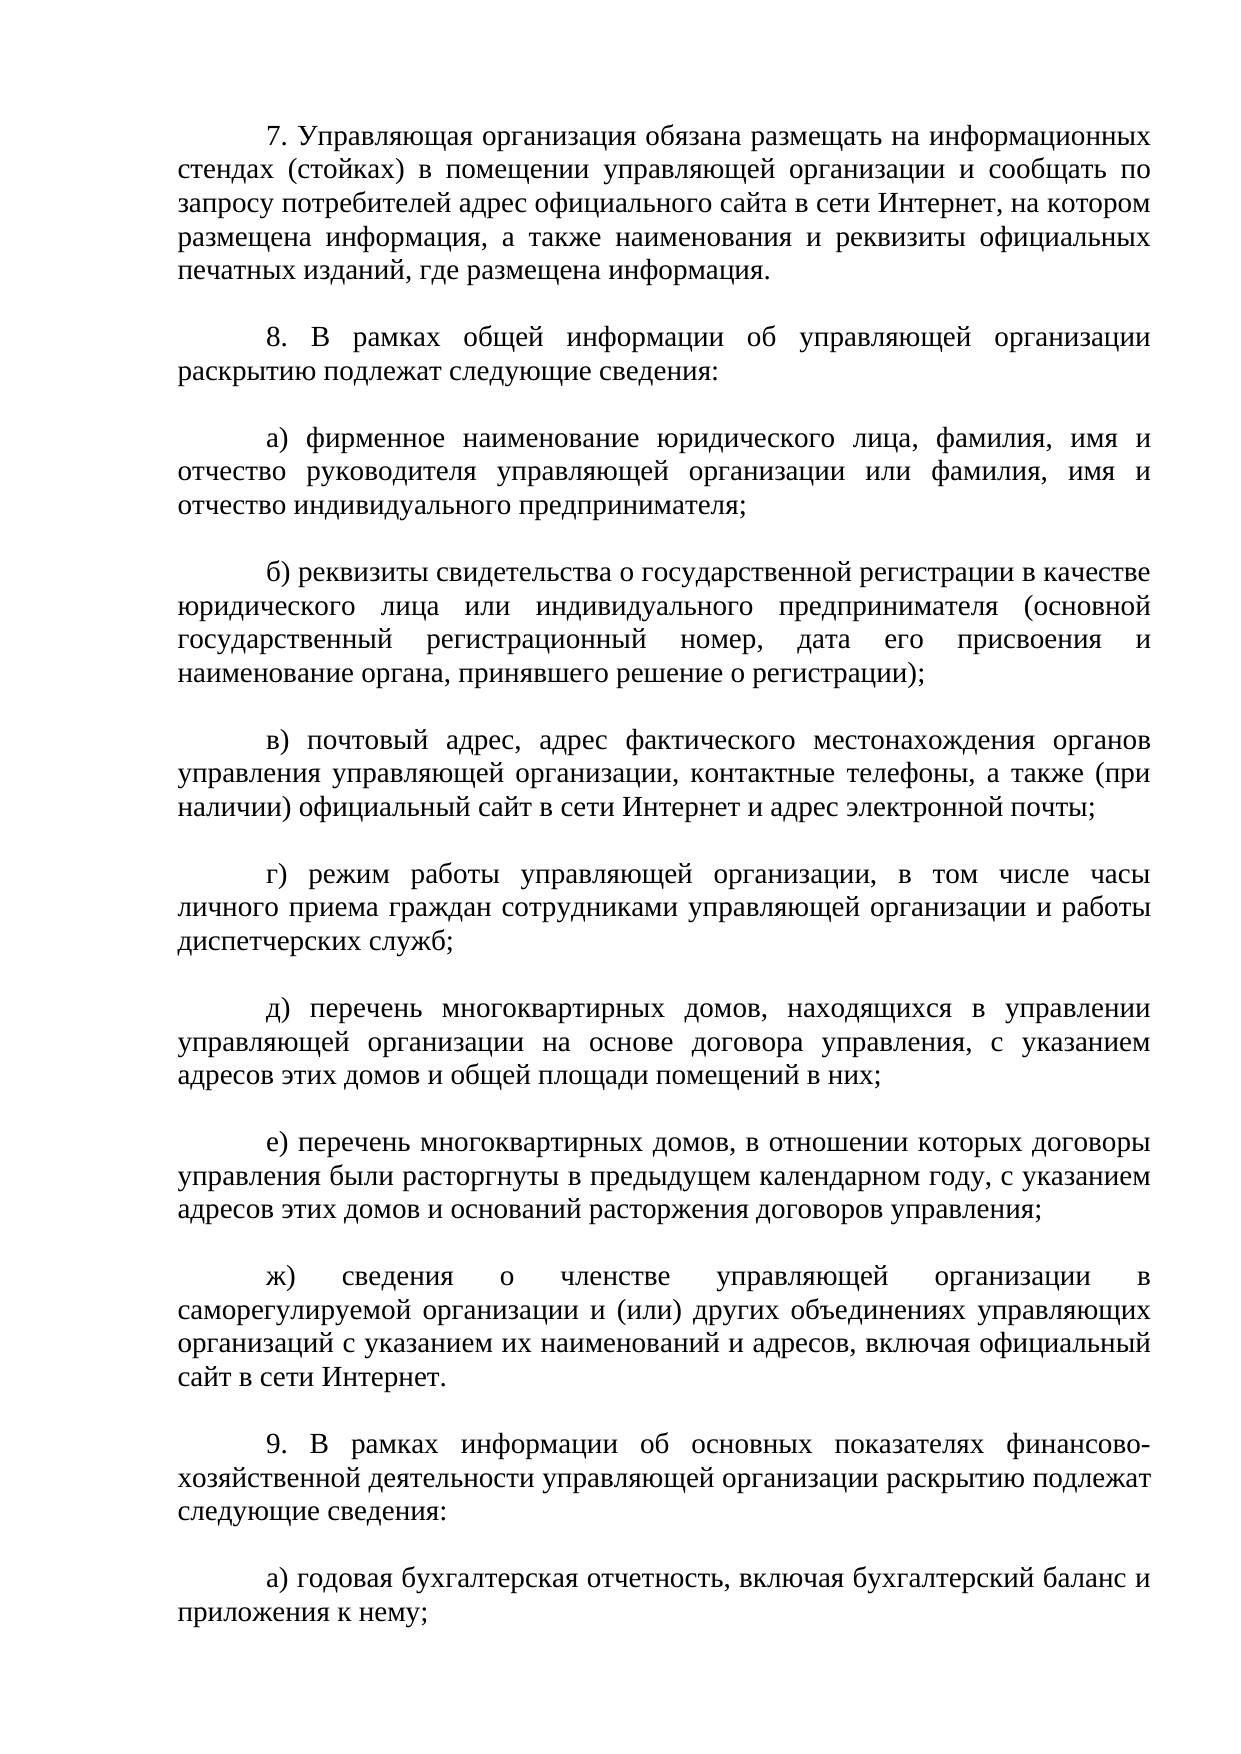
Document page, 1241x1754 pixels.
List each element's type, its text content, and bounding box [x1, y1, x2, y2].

text 9. В рамках информации об основных показателях финансово-хозяйственной деятельности управляющей организации раскрытию подлежат следующие сведения: [177, 1426, 1152, 1527]
text а) фирменное наименование юридического лица, фамилия, имя и отчество руководителя управляющей организации или фамилия, имя и отчество индивидуального предпринимателя; [177, 420, 1152, 521]
text в) почтовый адрес, адрес фактического местонахождения органов управления управляющей организации, контактные телефоны, а также (при наличии) официальный сайт в сети Интернет и адрес электронной почты; [177, 722, 1152, 822]
text д) перечень многоквартирных домов, находящихся в управлении управляющей организации на основе договора управления, с указанием адресов этих домов и общей площади помещений в них; [177, 990, 1152, 1091]
text 7. Управляющая организация обязана размещать на информационных стендах (стойках) в помещении управляющей организации и сообщать по запросу потребителей адрес официального сайта в сети Интернет, на котором размещена информация, а также наименования и реквизиты официальных печатных изданий, где размещена информация. [177, 118, 1152, 286]
text г) режим работы управляющей организации, в том числе часы личного приема граждан сотрудниками управляющей организации и работы диспетчерских служб; [177, 856, 1152, 957]
text б) реквизиты свидетельства о государственной регистрации в качестве юридического лица или индивидуального предпринимателя (основной государственный регистрационный номер, дата его присвоения и наименование органа, принявшего решение о регистрации); [177, 554, 1152, 688]
text ж) сведения о членстве управляющей организации в саморегулируемой организации и (или) других объединениях управляющих организаций с указанием их наименований и адресов, включая официальный сайт в сети Интернет. [177, 1258, 1152, 1393]
text 8. В рамках общей информации об управляющей организации раскрытию подлежат следующие сведения: [177, 319, 1152, 386]
text а) годовая бухгалтерская отчетность, включая бухгалтерский баланс и приложения к нему; [177, 1560, 1152, 1627]
text е) перечень многоквартирных домов, в отношении которых договоры управления были расторгнуты в предыдущем календарном году, с указанием адресов этих домов и оснований расторжения договоров управления; [177, 1124, 1152, 1225]
